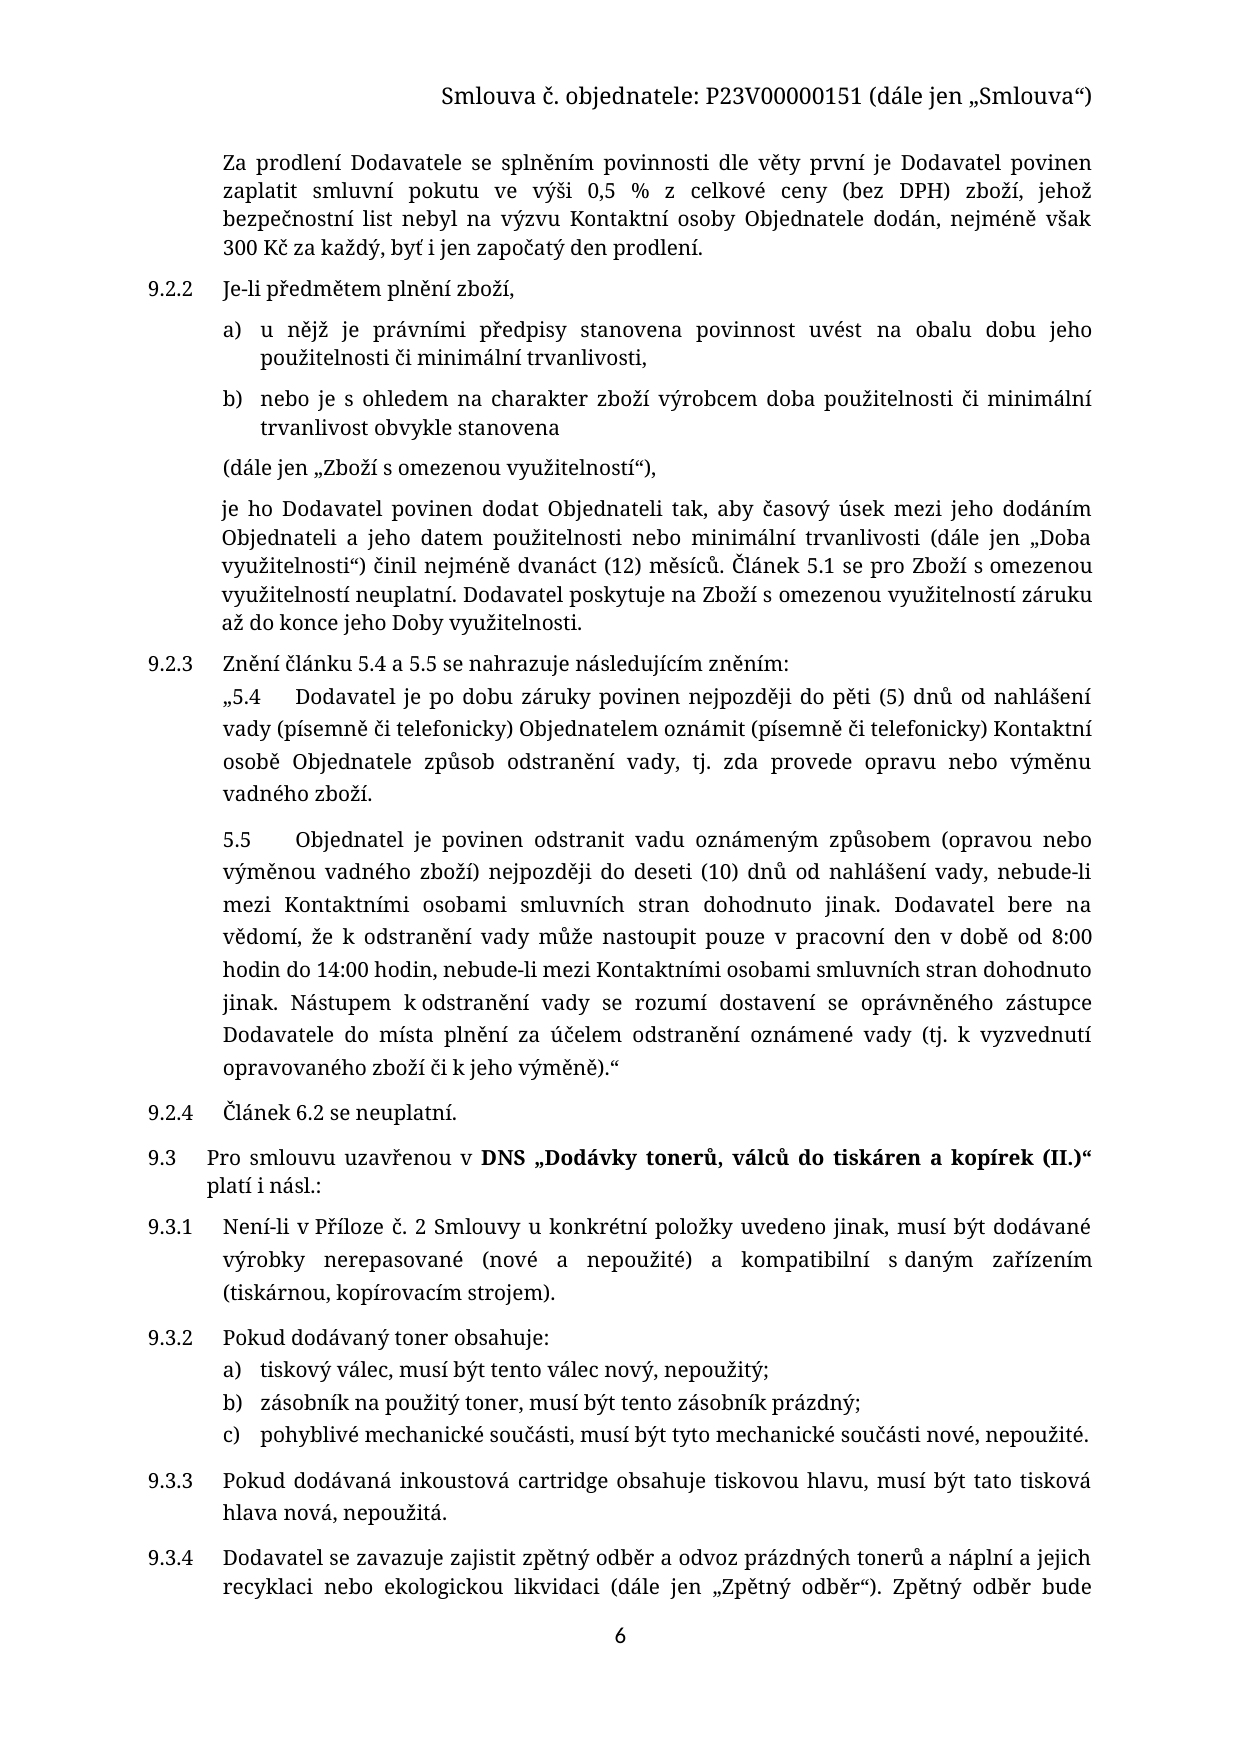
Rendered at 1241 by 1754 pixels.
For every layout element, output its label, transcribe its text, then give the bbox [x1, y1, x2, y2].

list Článek 6.2 se neuplatní. [148, 1098, 1093, 1126]
list Je-li předmětem plnění zboží, [148, 274, 1093, 302]
list pohyblivé mechanické součásti, musí být tyto mechanické součásti nové, nepoužité. [223, 1421, 1093, 1449]
list Pro smlouvu uzavřenou v DNS „Dodávky tonerů, válců do tiskáren a kopírek (II.)“ platí i násl.: [148, 1143, 1093, 1200]
list 5.5 Objednatel je povinen odstranit vadu oznámeným způsobem (opravou nebo výměnou vadného zboží) nejpozději do deseti (10) dnů od nahlášení vady, nebude-li mezi Kontaktními osobami smluvních stran dohodnuto jinak. Dodavatel bere na vědomí, že k odstranění vady může nastoupit pouze v pracovní den v době od 8:00 hodin do 14:00 hodin, nebude-li mezi Kontaktními osobami smluvních stran dohodnuto jinak. Nástupem k odstranění vady se rozumí dostavení se oprávněného zástupce Dodavatele do místa plnění za účelem odstranění oznámené vady (tj. k vyzvednutí opravovaného zboží či k jeho výměně).“ [223, 825, 1093, 1081]
list Pokud dodávaná inkoustová cartridge obsahuje tiskovou hlavu, musí být tato tisková hlava nová, nepoužitá. [148, 1466, 1093, 1527]
list Pokud dodávaný toner obsahuje: [148, 1323, 1093, 1351]
list u nějž je právními předpisy stanovena povinnost uvést na obalu dobu jeho použitelnosti či minimální trvanlivosti, [223, 315, 1093, 372]
list Není-li v Příloze č. 2 Smlouvy u konkrétní položky uvedeno jinak, musí být dodávané výrobky nerepasované (nové a nepoužité) a kompatibilní s daným zařízením (tiskárnou, kopírovacím strojem). [148, 1212, 1093, 1306]
text je ho Dodavatel povinen dodat Objednateli tak, aby časový úsek mezi jeho dodáním Objednateli a jeho datem použitelnosti nebo minimální trvanlivosti (dále jen „Doba využitelnosti“) činil nejméně dvanáct (12) měsíců. Článek 5.1 se pro Zboží s omezenou využitelností neuplatní. Dodavatel poskytuje na Zboží s omezenou využitelností záruku až do konce jeho Doby využitelnosti. [221, 494, 1093, 637]
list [148, 148, 1093, 261]
text (dále jen „Zboží s omezenou využitelností“), [223, 453, 1093, 482]
list nebo je s ohledem na charakter zboží výrobcem doba použitelnosti či minimální trvanlivost obvykle stanovena [223, 384, 1093, 441]
list zásobník na použitý toner, musí být tento zásobník prázdný; [223, 1388, 1093, 1416]
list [148, 1543, 1093, 1600]
list „5.4 Dodavatel je po dobu záruky povinen nejpozději do pěti (5) dnů od nahlášení vady (písemně či telefonicky) Objednatelem oznámit (písemně či telefonicky) Kontaktní osobě Objednatele způsob odstranění vady, tj. zda provede opravu nebo výměnu vadného zboží. [223, 682, 1093, 808]
list tiskový válec, musí být tento válec nový, nepoužitý; [223, 1355, 1093, 1384]
list Znění článku 5.4 a 5.5 se nahrazuje následujícím zněním: [148, 649, 1093, 678]
